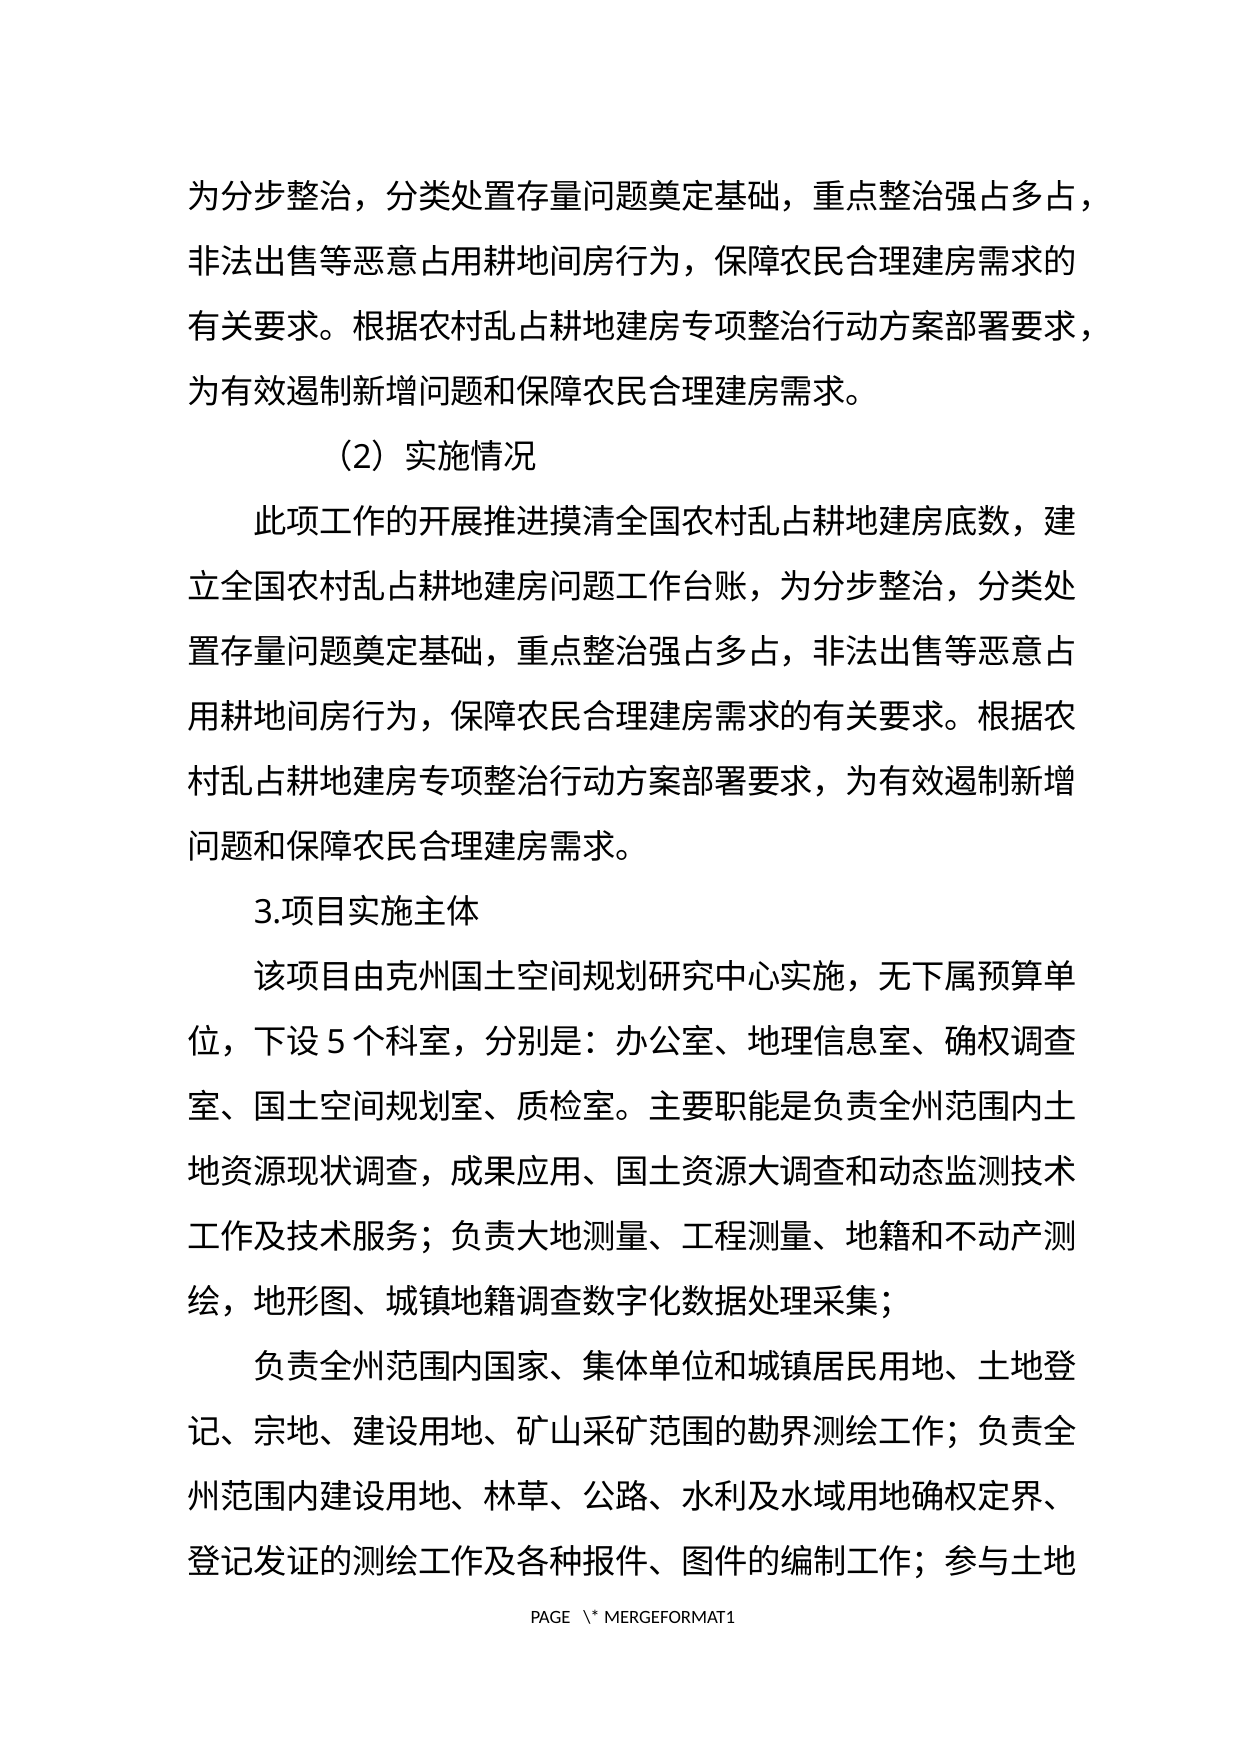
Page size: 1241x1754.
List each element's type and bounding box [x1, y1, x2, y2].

text [187, 162, 1078, 1592]
